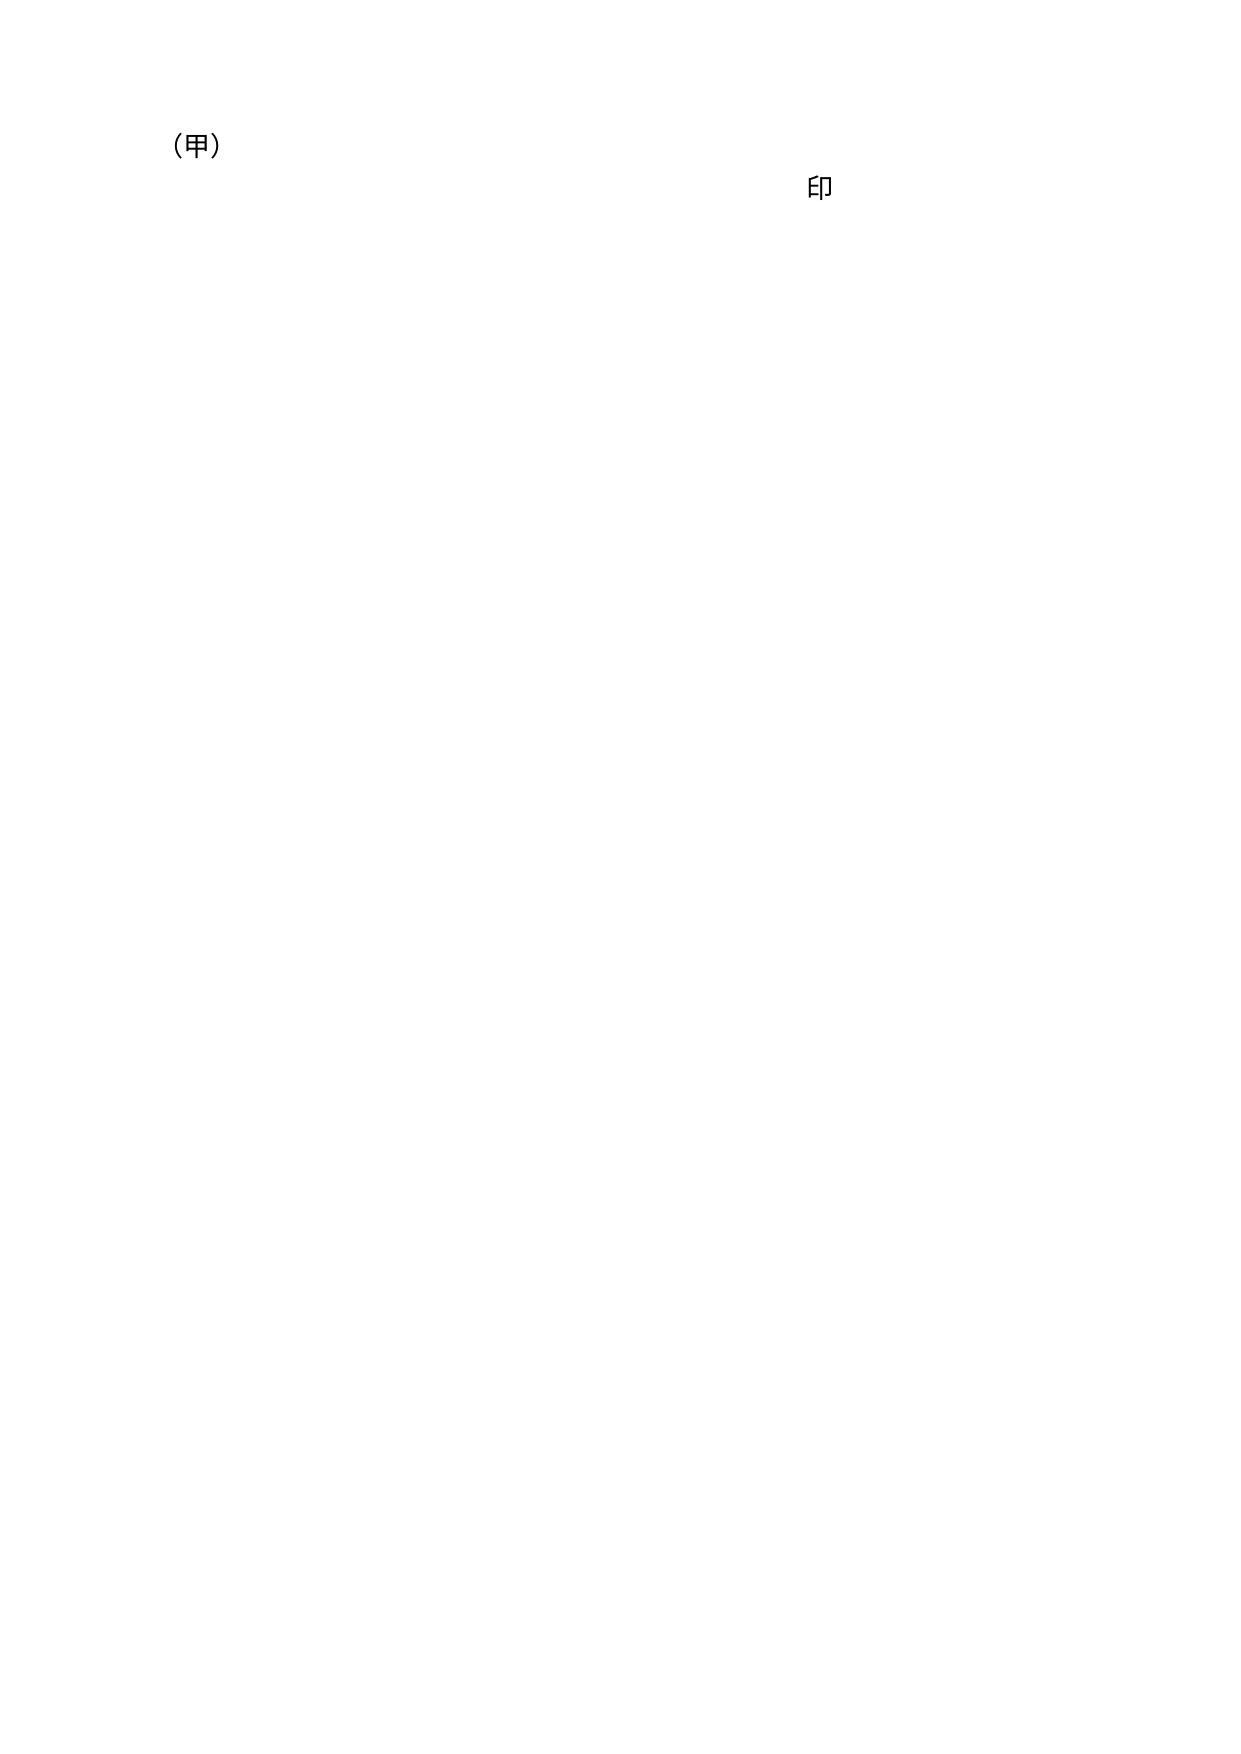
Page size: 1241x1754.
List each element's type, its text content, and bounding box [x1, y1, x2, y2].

text 印 [806, 167, 1166, 206]
text （甲） [156, 124, 1166, 164]
